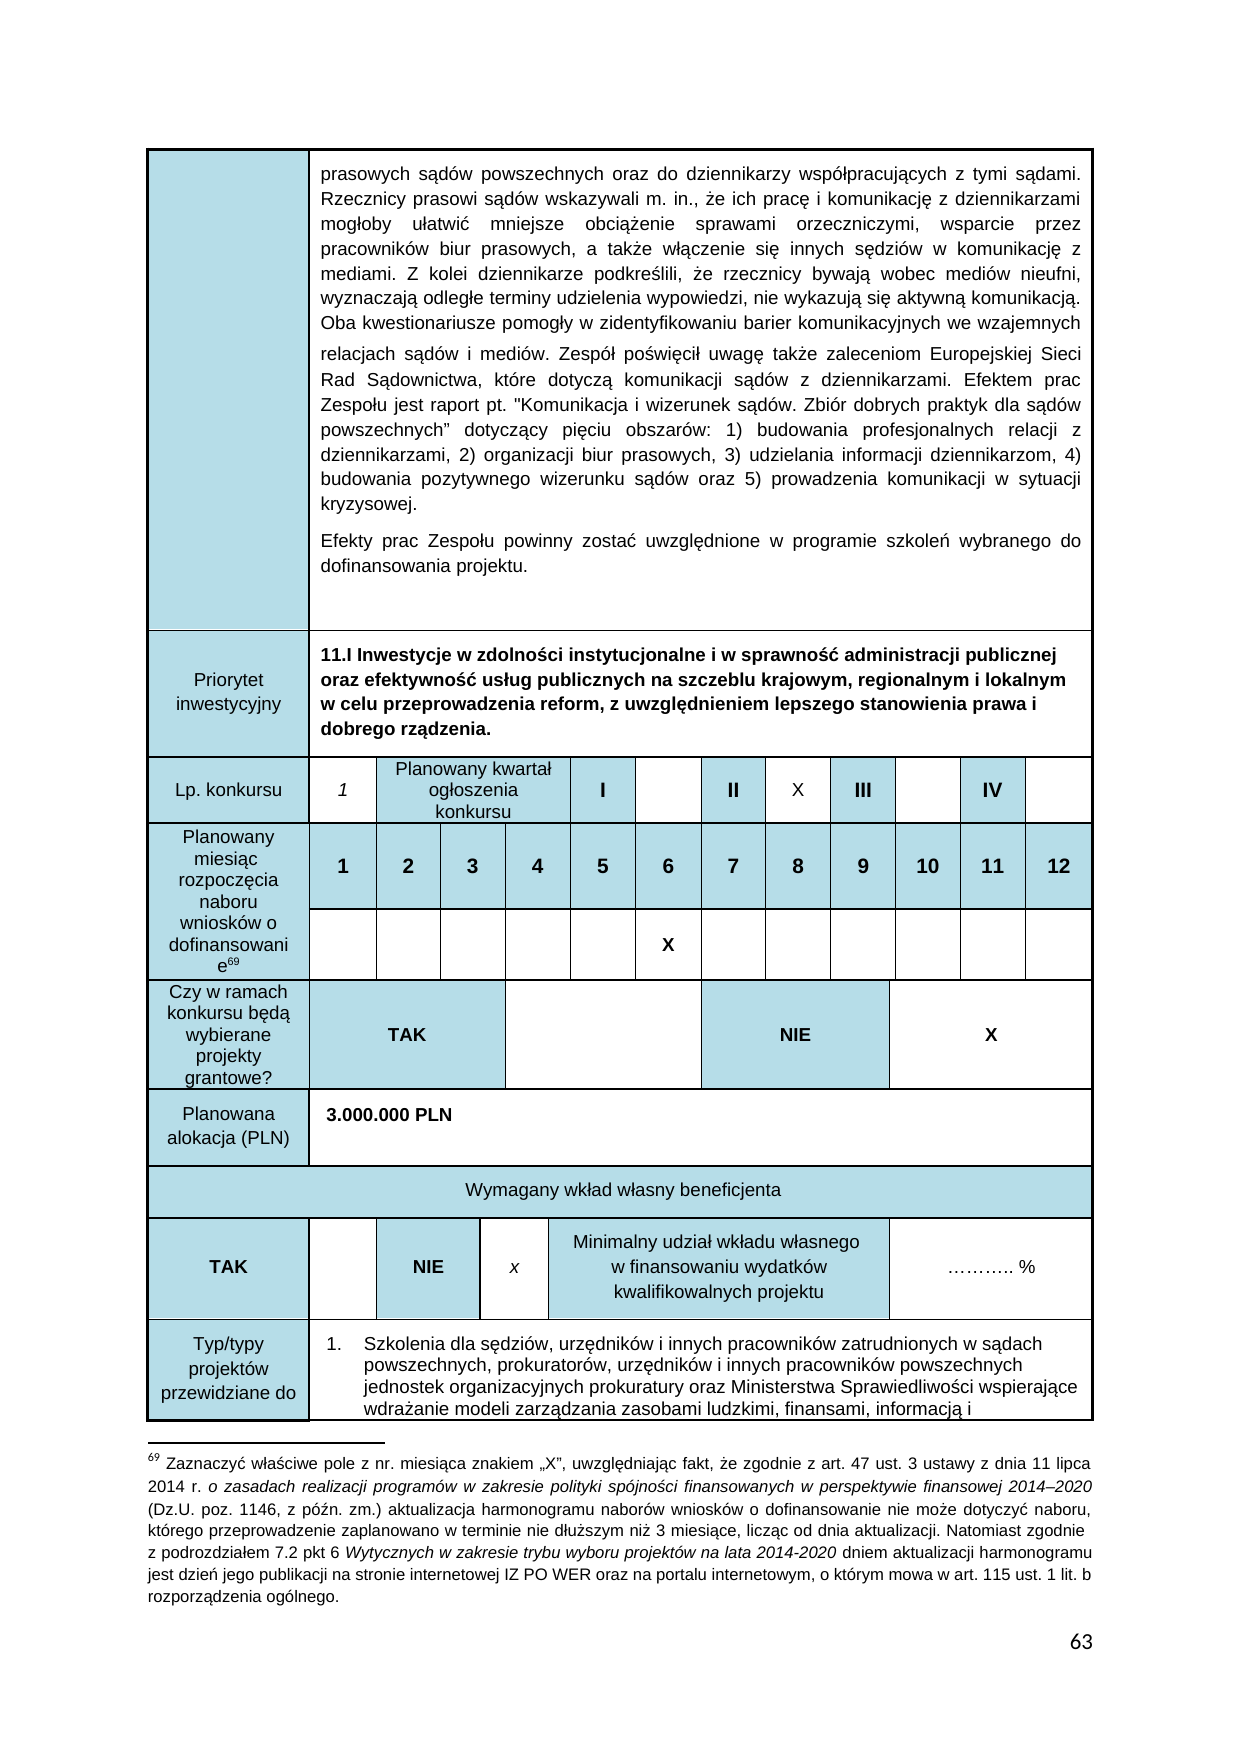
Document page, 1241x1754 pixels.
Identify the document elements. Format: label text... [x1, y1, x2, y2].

table_cell 3 [441, 824, 505, 908]
table_cell 11.I Inwestycje w zdolności instytucjonalne i w sprawność administracji publicznej oraz efektywność usług publicznych na szczeblu krajowym, regionalnym i lokalnym w celu przeprowadzenia reform, z uwzględnieniem lepszego stanowienia prawa i dobrego rządzenia. [310, 631, 1091, 756]
table_cell Lp. konkursu [149, 758, 308, 822]
table_cell NIE [377, 1219, 479, 1318]
table_cell III [831, 758, 895, 822]
table_cell 10 [896, 824, 960, 908]
table_cell X [890, 981, 1091, 1088]
table_cell [766, 910, 830, 979]
table_cell [702, 910, 765, 979]
table_cell x [481, 1219, 548, 1318]
table_cell X [766, 758, 830, 822]
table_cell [310, 151, 1091, 629]
table_cell [1026, 758, 1091, 822]
table_cell Minimalny udział wkładu własnego w finansowaniu wydatków kwalifikowalnych projektu [549, 1219, 889, 1318]
table_cell X [636, 910, 701, 979]
table_cell 12 [1026, 824, 1091, 908]
table_cell 8 [766, 824, 830, 908]
table_cell [831, 910, 895, 979]
table_cell [506, 981, 701, 1088]
table_cell Planowana alokacja (PLN) [149, 1090, 308, 1165]
table_cell TAK [149, 1219, 308, 1318]
table_cell 6 [636, 824, 701, 908]
table_cell 1 [310, 824, 376, 908]
table_cell [310, 1219, 376, 1318]
table_cell [1026, 910, 1091, 979]
table_cell NIE [702, 981, 889, 1088]
table_cell I [571, 758, 635, 822]
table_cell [149, 151, 308, 629]
table_cell [310, 910, 376, 979]
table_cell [310, 1320, 1091, 1419]
table_cell [377, 910, 440, 979]
table_cell [636, 758, 701, 822]
table_cell 4 [506, 824, 570, 908]
table_cell Priorytet inwestycyjny [149, 631, 308, 756]
table_cell 3.000.000 PLN [310, 1090, 1091, 1165]
table_cell II [702, 758, 765, 822]
table_cell [961, 910, 1025, 979]
table_cell ……….. % [890, 1219, 1091, 1318]
table_cell 7 [702, 824, 765, 908]
table_cell 11 [961, 824, 1025, 908]
table_cell [571, 910, 635, 979]
table_cell Planowany miesiąc rozpoczęcia naboru wniosków o dofinansowanie [149, 824, 309, 979]
table_cell [896, 910, 960, 979]
table_cell 5 [571, 824, 635, 908]
table_cell 2 [377, 824, 440, 908]
table_cell 1 [310, 758, 376, 822]
table_cell Wymagany wkład własny beneficjenta [149, 1167, 1091, 1217]
table_cell [441, 910, 505, 979]
table_cell Czy w ramach konkursu będą wybierane projekty grantowe? [149, 981, 309, 1088]
table_cell [896, 758, 960, 822]
table_cell 9 [831, 824, 895, 908]
table_cell Planowany kwartał ogłoszenia konkursu [377, 758, 570, 822]
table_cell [149, 1320, 308, 1419]
table_cell IV [961, 758, 1025, 822]
table_cell TAK [310, 981, 505, 1088]
table_cell [506, 910, 570, 979]
